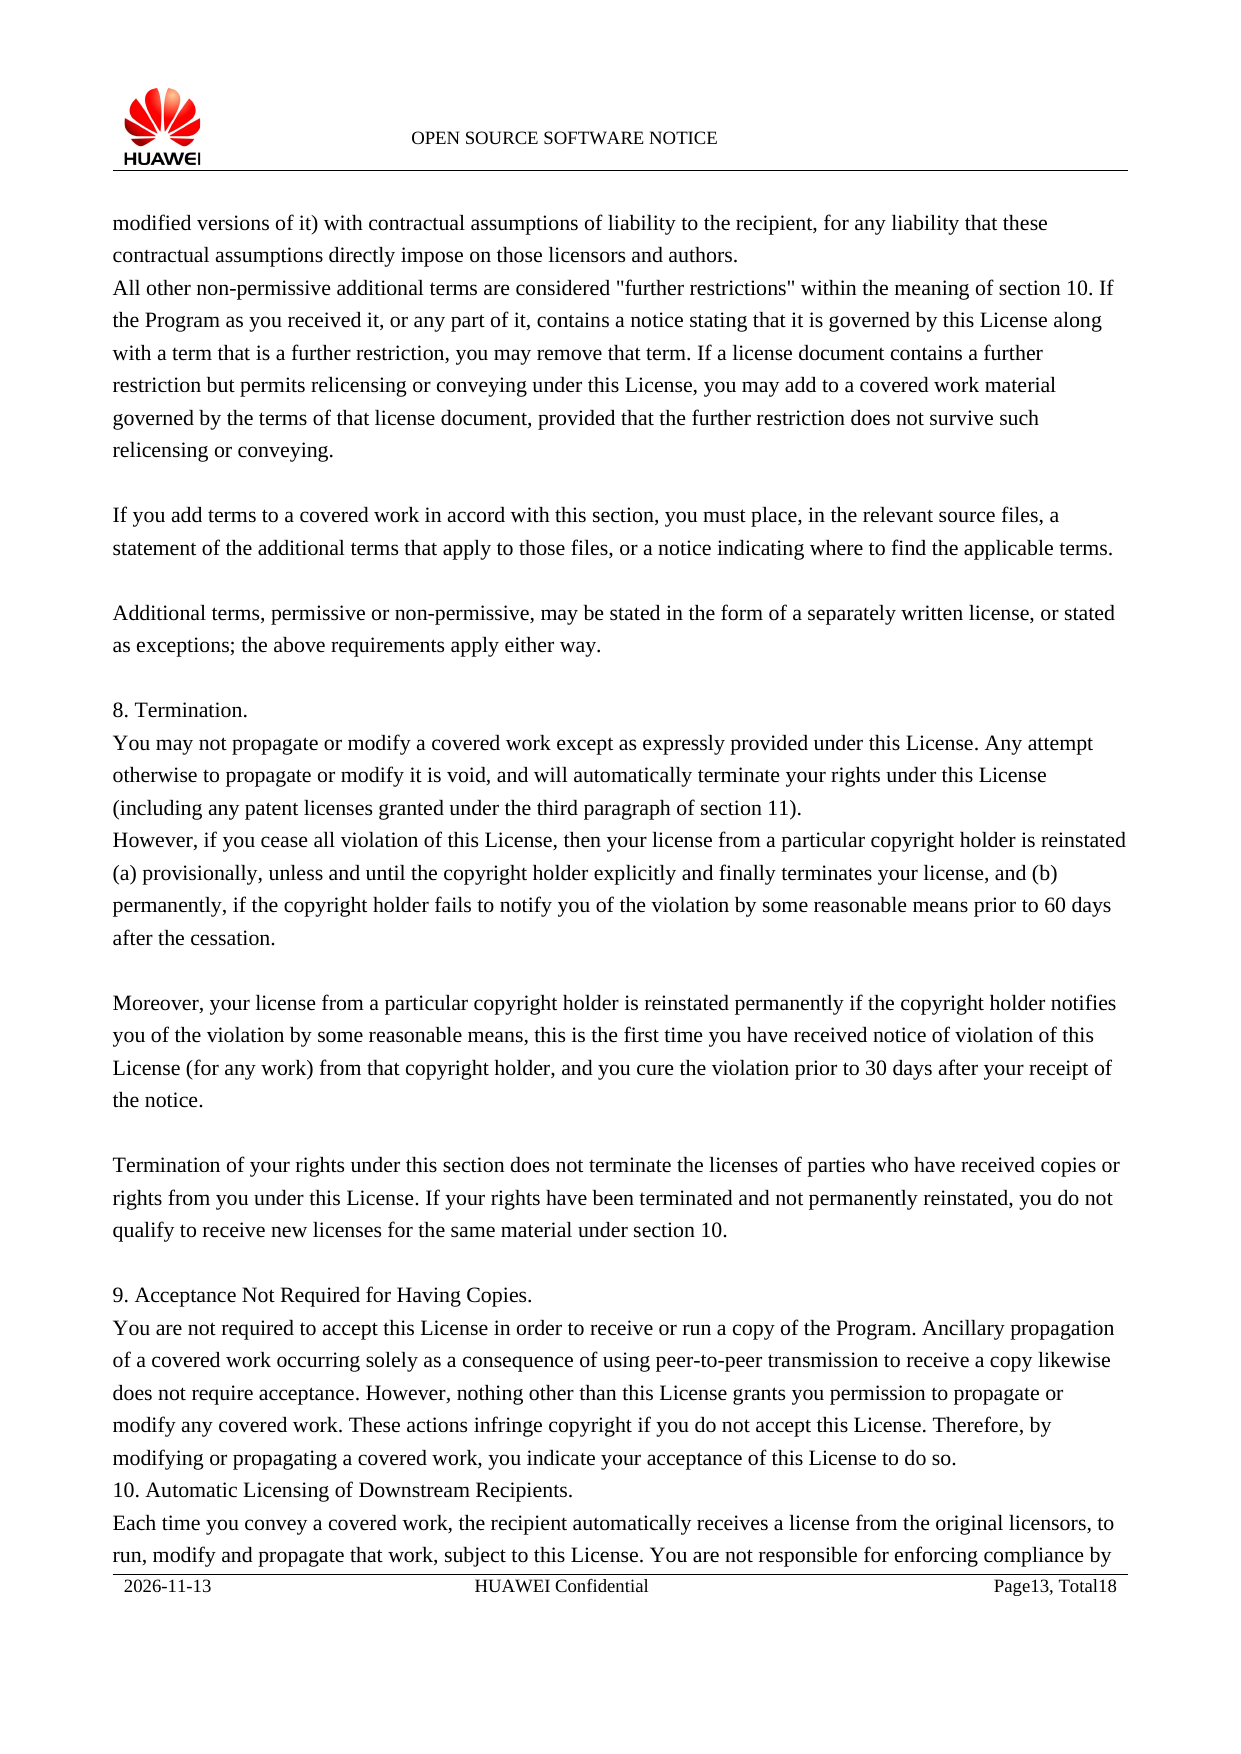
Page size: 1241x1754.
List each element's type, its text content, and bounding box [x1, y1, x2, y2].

picture [124, 88, 201, 165]
